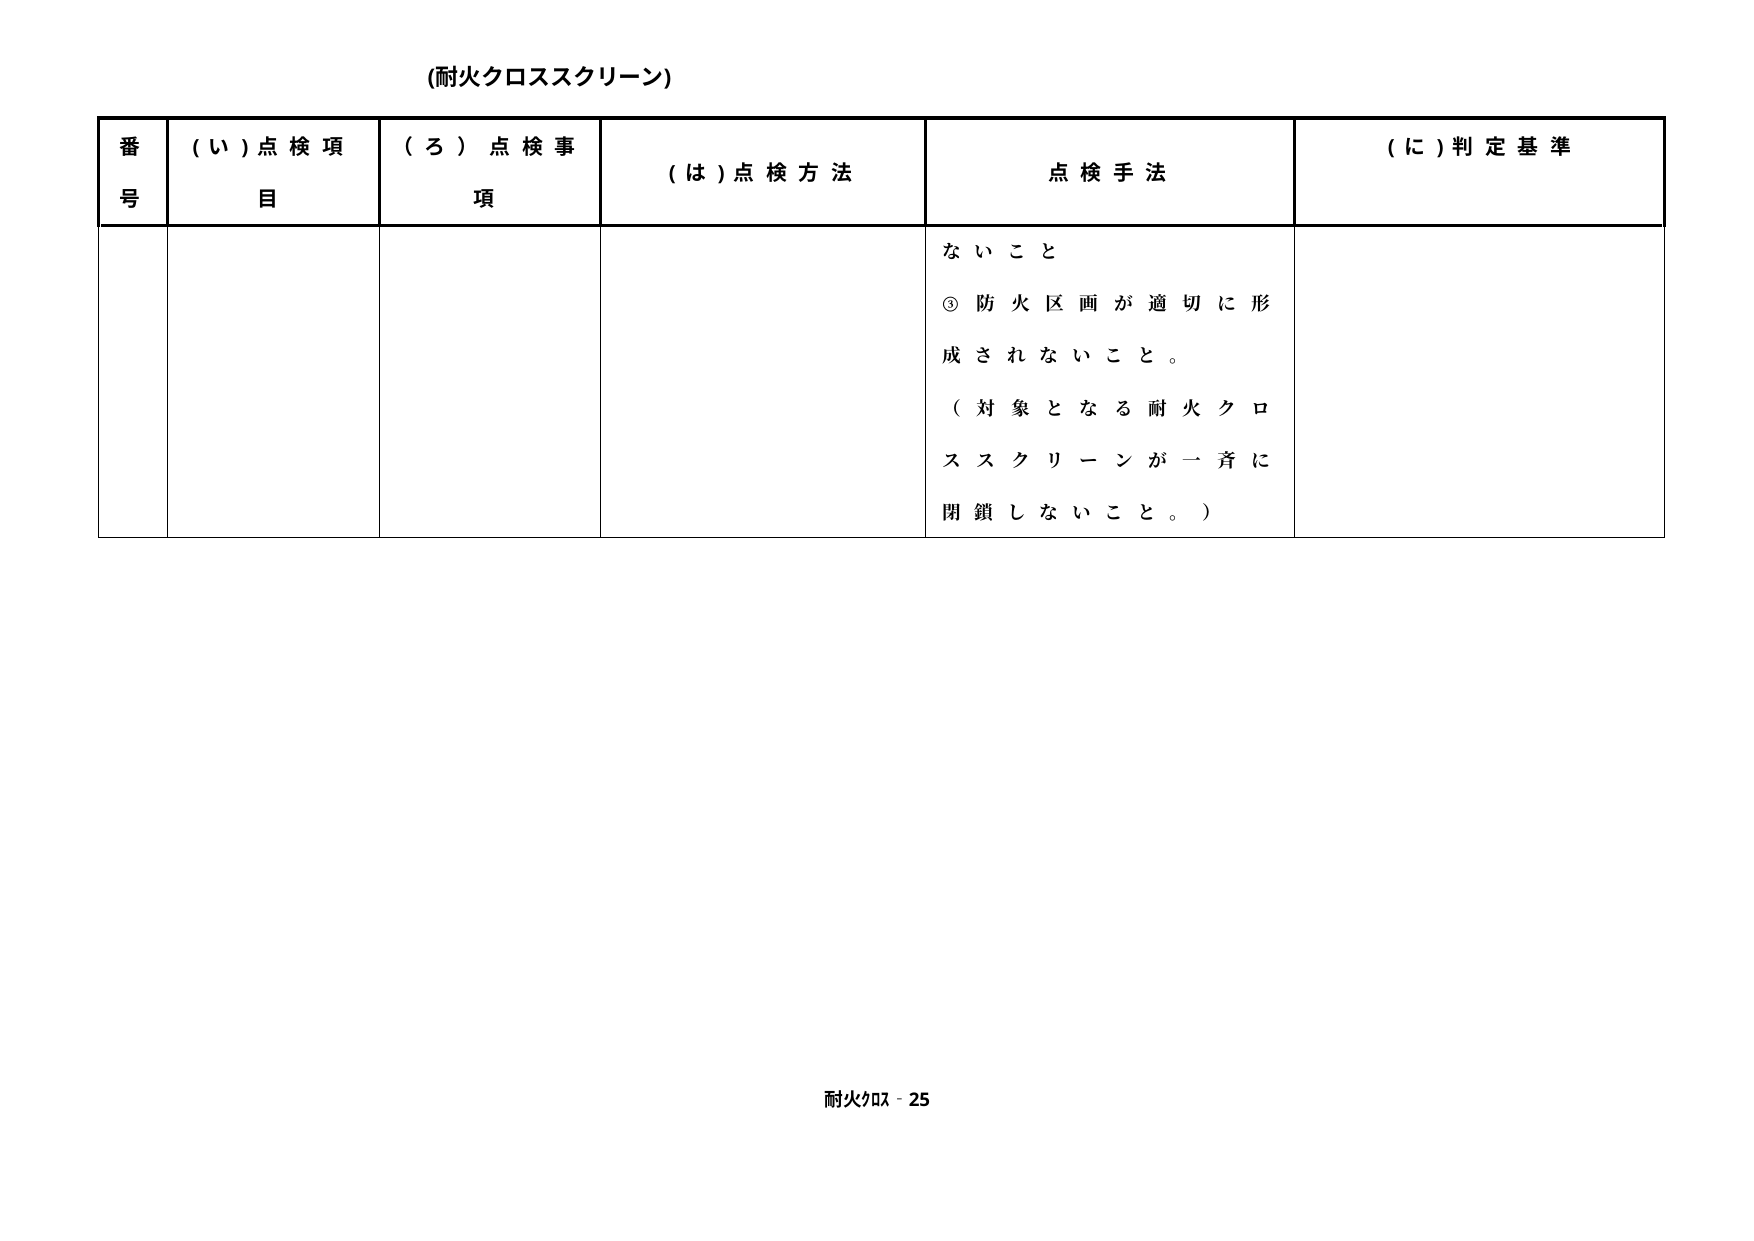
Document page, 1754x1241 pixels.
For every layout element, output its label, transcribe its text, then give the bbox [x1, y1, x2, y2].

table_header (は)点検方法 [602, 120, 924, 224]
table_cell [601, 227, 925, 537]
table_header (い)点検項目 [169, 120, 378, 224]
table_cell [1295, 224, 1664, 537]
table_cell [380, 227, 600, 537]
table_header 番号 [100, 120, 166, 224]
table_header 点検手法 [927, 120, 1293, 224]
table_header (に)判定基準 [1296, 120, 1663, 224]
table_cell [926, 227, 1294, 537]
table_header （ろ）点検事項 [381, 120, 599, 224]
table_cell (23) [99, 224, 167, 537]
